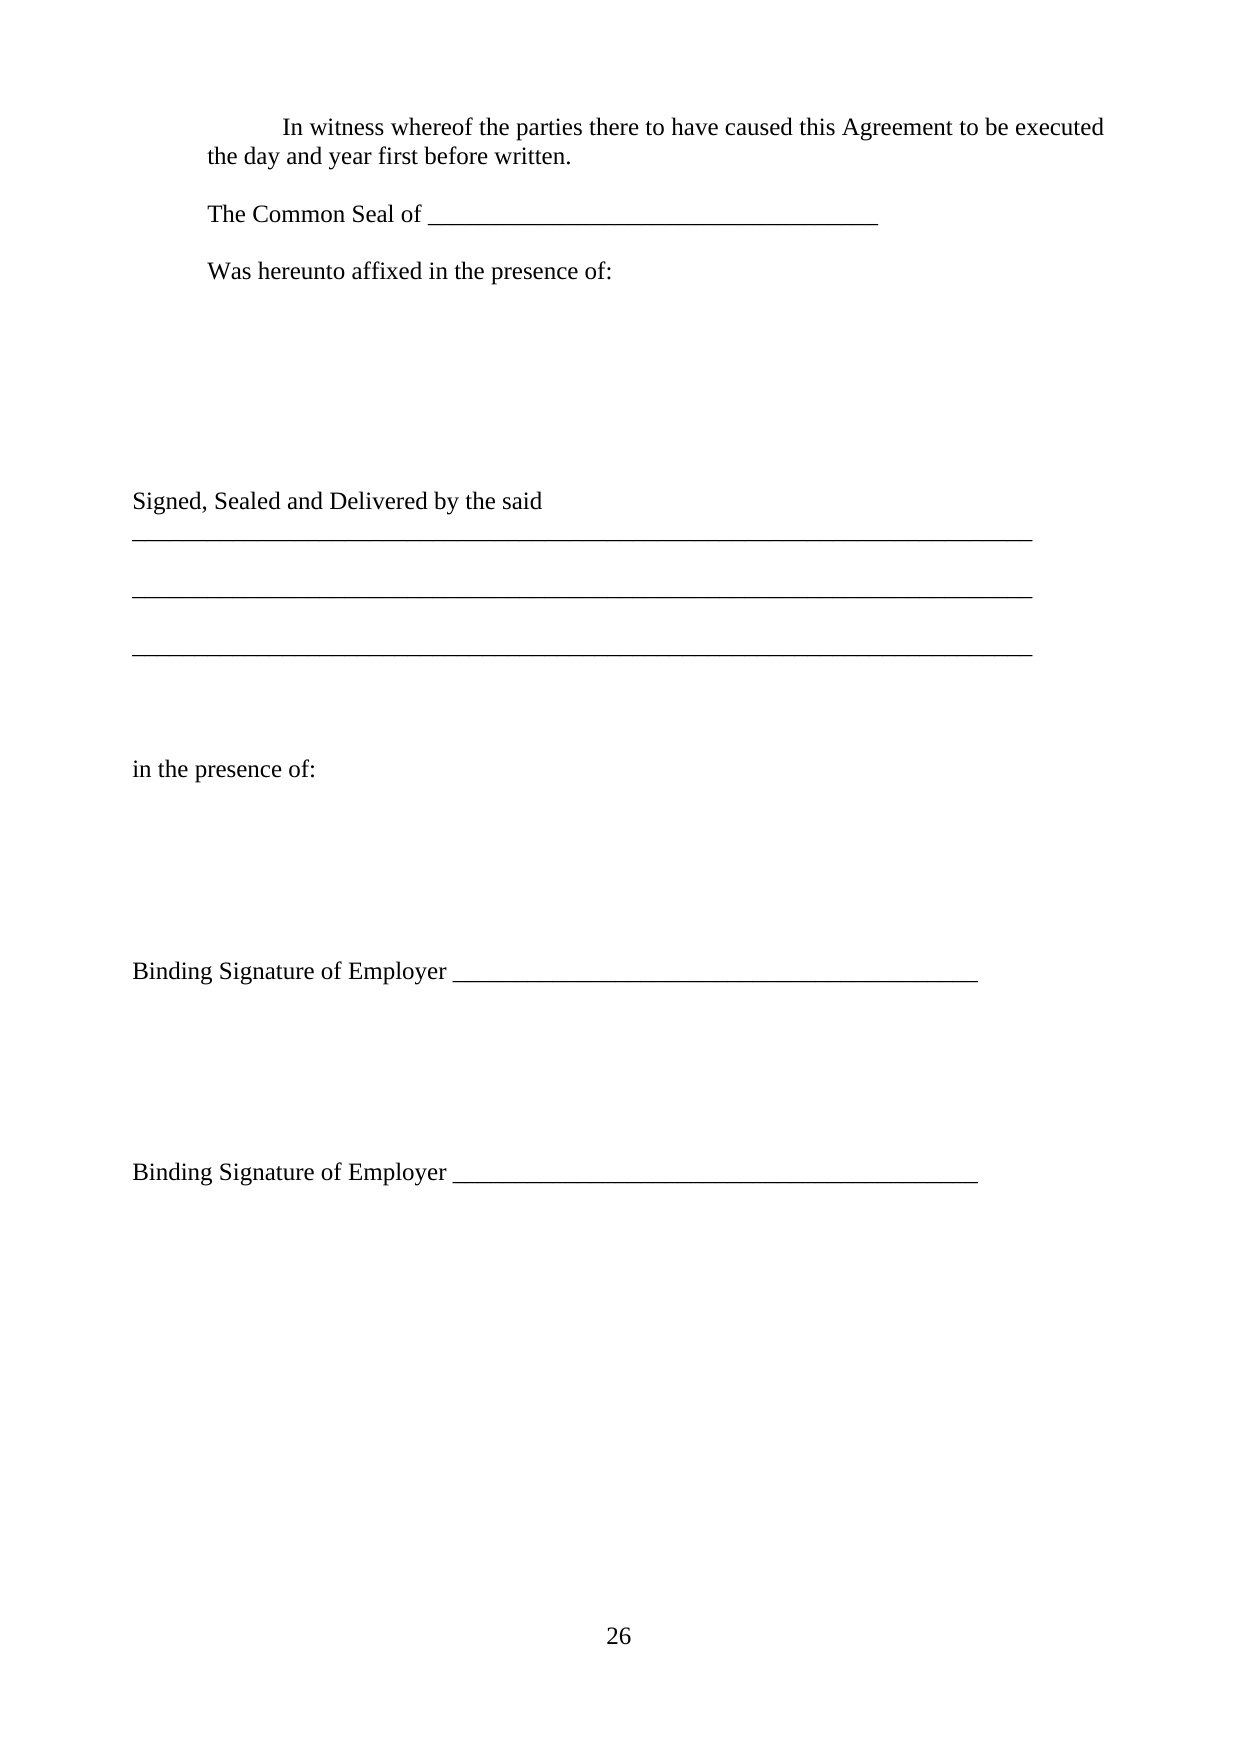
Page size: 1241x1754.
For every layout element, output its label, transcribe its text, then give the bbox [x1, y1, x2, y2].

title Binding Signature of Employer __________________________________________ [132, 956, 1105, 984]
title The Common Seal of ____________________________________ [207, 199, 1105, 227]
title ________________________________________________________________________ [132, 572, 1105, 601]
title In witness whereof the parties there to have caused this Agreement to be executed the day and year first before written. [207, 112, 1105, 170]
title Binding Signature of Employer __________________________________________ [132, 1157, 1105, 1186]
title Was hereunto affixed in the presence of: [207, 256, 1105, 285]
title Signed, Sealed and Delivered by the said ________________________________________________________________________ [132, 486, 1105, 544]
title in the presence of: [132, 754, 1105, 783]
title ________________________________________________________________________ [132, 630, 1105, 659]
